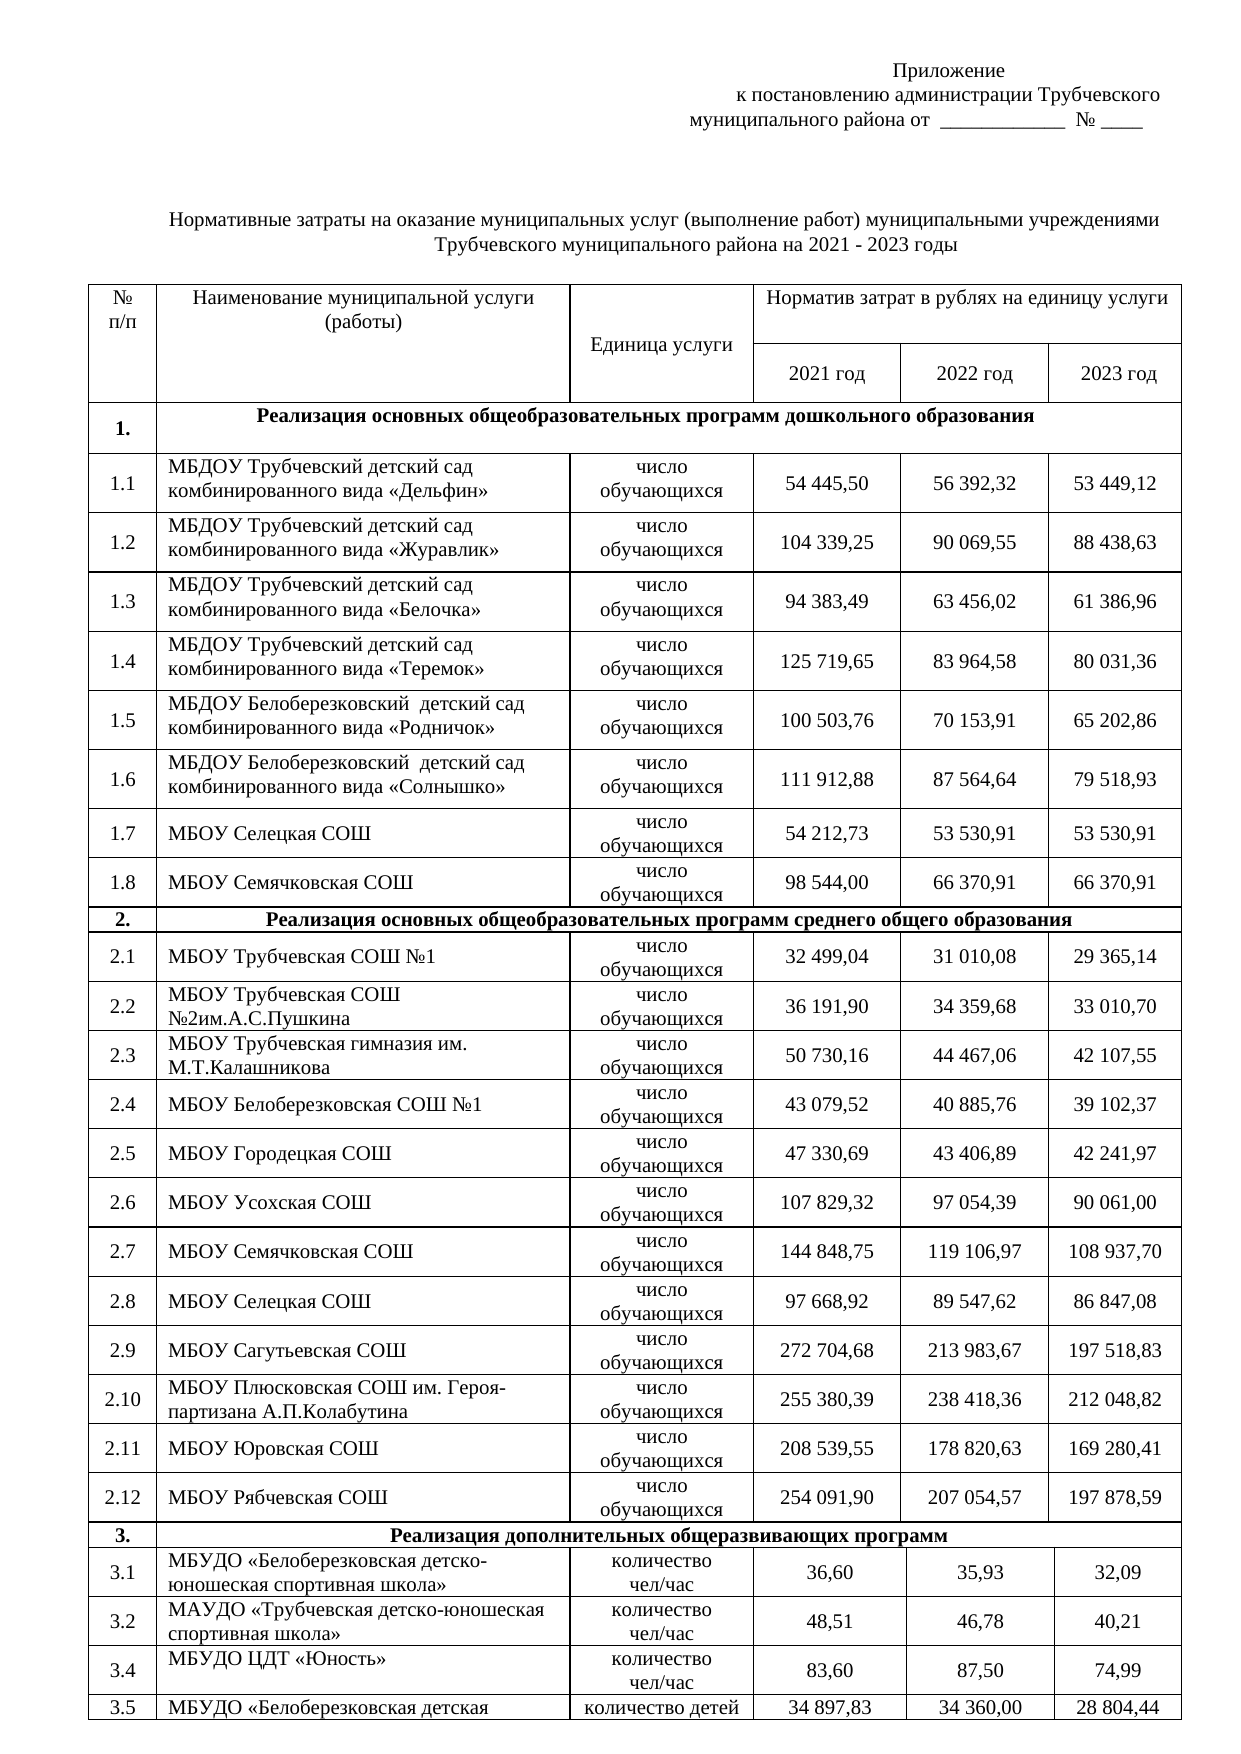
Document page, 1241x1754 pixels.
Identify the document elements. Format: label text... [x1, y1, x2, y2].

table_cell 100 503,76 [754, 691, 900, 749]
table_cell 2. [89, 908, 156, 931]
table_cell 63 456,02 [901, 573, 1048, 631]
table_cell 1.3 [89, 573, 156, 631]
table_cell 208 539,55 [754, 1424, 900, 1472]
table_cell 56 392,32 [901, 454, 1048, 512]
table_cell 36,60 [754, 1548, 906, 1596]
table_cell 87,50 [907, 1646, 1054, 1694]
table_cell 54 212,73 [754, 809, 900, 857]
table_cell 1. [89, 403, 156, 453]
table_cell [157, 1548, 569, 1596]
table_cell 254 091,90 [754, 1473, 900, 1521]
table_cell число обучающихся [571, 691, 753, 749]
table_cell число обучающихся [571, 1277, 753, 1325]
table_cell 87 564,64 [901, 750, 1048, 808]
table_cell 80 031,36 [1049, 632, 1181, 690]
table_cell 66 370,91 [1049, 858, 1181, 906]
table_cell 46,78 [907, 1597, 1054, 1645]
table_cell 97 668,92 [754, 1277, 900, 1325]
table_cell 1.5 [89, 691, 156, 749]
table_cell 104 339,25 [754, 513, 900, 571]
table_cell число обучающихся [571, 1031, 753, 1079]
table_cell 2.10 [89, 1375, 156, 1423]
table_cell 2.7 [89, 1228, 156, 1276]
table_cell 90 061,00 [1049, 1178, 1181, 1226]
table_cell число обучающихся [571, 982, 753, 1030]
table_cell 36 191,90 [754, 982, 900, 1030]
table_cell МБОУ Усохская СОШ [157, 1178, 569, 1226]
table_cell 32,09 [1055, 1548, 1181, 1596]
table_cell число обучающихся [571, 1178, 753, 1226]
table_cell МБДОУ Трубчевский детский сад комбинированного вида «Журавлик» [157, 513, 569, 571]
table_cell 34 897,83 [754, 1695, 906, 1719]
table_cell 255 380,39 [754, 1375, 900, 1423]
table_cell 43 079,52 [754, 1080, 900, 1128]
table_cell число обучающихся [571, 1326, 753, 1374]
table_cell 53 449,12 [1049, 454, 1181, 512]
table_cell 178 820,63 [901, 1424, 1048, 1472]
table_cell 213 983,67 [901, 1326, 1048, 1374]
table_cell 32 499,04 [754, 933, 900, 981]
table_cell 39 102,37 [1049, 1080, 1181, 1128]
table_cell 98 544,00 [754, 858, 900, 906]
table_cell МБОУ Селецкая СОШ [157, 809, 569, 857]
table_cell число обучающихся [571, 1424, 753, 1472]
table_cell 119 106,97 [901, 1228, 1048, 1276]
table_cell МБОУ Трубчевская СОШ №2им.А.С.Пушкина [157, 982, 569, 1030]
table_cell 107 829,32 [754, 1178, 900, 1226]
table_header Норматив затрат в рублях на единицу услуги [754, 285, 1181, 343]
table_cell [157, 1597, 569, 1645]
table_cell МБОУ Селецкая СОШ [157, 1277, 569, 1325]
table_cell 3.1 [89, 1548, 156, 1596]
table_cell 53 530,91 [901, 809, 1048, 857]
table_cell число обучающихся [571, 750, 753, 808]
table_cell МБОУ Плюсковская СОШ им. Героя-партизана А.П.Колабутина [157, 1375, 569, 1423]
table_header Наименование муниципальной услуги (работы) [157, 285, 569, 402]
table_cell 212 048,82 [1049, 1375, 1181, 1423]
table_cell количество чел/час [571, 1646, 753, 1694]
table_cell 1.2 [89, 513, 156, 571]
table_cell Реализация дополнительных общеразвивающих программ [157, 1523, 1181, 1547]
text Приложение [148, 58, 1181, 82]
table_cell МБДОУ Белоберезковский детский сад комбинированного вида «Родничок» [157, 691, 569, 749]
table_cell 2.4 [89, 1080, 156, 1128]
table_cell число обучающихся [571, 1080, 753, 1128]
table_cell МБОУ Трубчевская СОШ №1 [157, 933, 569, 981]
table_cell число обучающихся [571, 513, 753, 571]
table_cell 144 848,75 [754, 1228, 900, 1276]
table_cell 48,51 [754, 1597, 906, 1645]
table_cell МБОУ Юровская СОШ [157, 1424, 569, 1472]
table_cell 272 704,68 [754, 1326, 900, 1374]
table_cell количество чел/час [571, 1597, 753, 1645]
table_cell 61 386,96 [1049, 573, 1181, 631]
table_cell 42 107,55 [1049, 1031, 1181, 1079]
table_cell 33 010,70 [1049, 982, 1181, 1030]
table_cell 108 937,70 [1049, 1228, 1181, 1276]
table_cell 3. [89, 1523, 156, 1547]
text Нормативные затраты на оказание муниципальных услуг (выполнение работ) муниципальными учреждениями [148, 207, 1181, 231]
table_cell 2.6 [89, 1178, 156, 1226]
table_cell 89 547,62 [901, 1277, 1048, 1325]
table_cell 53 530,91 [1049, 809, 1181, 857]
table_cell 97 054,39 [901, 1178, 1048, 1226]
table_cell 2021 год [754, 344, 900, 402]
table_cell МБОУ Семячковская СОШ [157, 1228, 569, 1276]
table_cell 44 467,06 [901, 1031, 1048, 1079]
table_cell число обучающихся [571, 933, 753, 981]
table_cell 74,99 [1055, 1646, 1181, 1694]
table_cell 40,21 [1055, 1597, 1181, 1645]
text муниципального района от ____________ № ____ [148, 106, 1181, 131]
table_cell 207 054,57 [901, 1473, 1048, 1521]
table_cell Реализация основных общеобразовательных программ среднего общего образования [157, 908, 1181, 931]
table_cell 42 241,97 [1049, 1129, 1181, 1177]
table_cell МБОУ Рябчевская СОШ [157, 1473, 569, 1521]
table_cell 197 878,59 [1049, 1473, 1181, 1521]
table_cell 28 804,44 [1055, 1695, 1181, 1719]
table_cell 35,93 [907, 1548, 1054, 1596]
table_cell 1.4 [89, 632, 156, 690]
table_cell количество чел/час [571, 1548, 753, 1596]
table_cell 83,60 [754, 1646, 906, 1694]
table_cell 197 518,83 [1049, 1326, 1181, 1374]
table_cell число обучающихся [571, 1375, 753, 1423]
table_cell 3.4 [89, 1646, 156, 1694]
table_cell 50 730,16 [754, 1031, 900, 1079]
table_cell 86 847,08 [1049, 1277, 1181, 1325]
table_cell 90 069,55 [901, 513, 1048, 571]
table_cell 83 964,58 [901, 632, 1048, 690]
table_cell 1.8 [89, 858, 156, 906]
table_cell 79 518,93 [1049, 750, 1181, 808]
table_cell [157, 1695, 569, 1719]
table_cell МБДОУ Трубчевский детский сад комбинированного вида «Белочка» [157, 573, 569, 631]
table_cell МБДОУ Трубчевский детский сад комбинированного вида «Теремок» [157, 632, 569, 690]
table_cell 1.7 [89, 809, 156, 857]
table_cell 94 383,49 [754, 573, 900, 631]
table_cell МБУДО ЦДТ «Юность» [157, 1646, 569, 1694]
text Трубчевского муниципального района на 2021 - 2023 годы [148, 231, 1181, 256]
table_cell 2023 год [1049, 344, 1181, 402]
table_cell 2.8 [89, 1277, 156, 1325]
table_cell 3.5 [89, 1695, 156, 1719]
table_cell 43 406,89 [901, 1129, 1048, 1177]
table_cell МБОУ Трубчевская гимназия им. М.Т.Калашникова [157, 1031, 569, 1079]
table_cell Реализация основных общеобразовательных программ дошкольного образования [157, 403, 1181, 453]
table_cell 47 330,69 [754, 1129, 900, 1177]
table_cell 31 010,08 [901, 933, 1048, 981]
table_cell 2022 год [901, 344, 1048, 402]
table_cell 1.6 [89, 750, 156, 808]
table_cell количество детей [571, 1695, 753, 1719]
table_cell 2.9 [89, 1326, 156, 1374]
table_cell число обучающихся [571, 573, 753, 631]
table_header Единица услуги [571, 285, 753, 402]
table_cell 34 359,68 [901, 982, 1048, 1030]
table_cell число обучающихся [571, 454, 753, 512]
table_cell 40 885,76 [901, 1080, 1048, 1128]
table_cell 2.1 [89, 933, 156, 981]
table_cell 2.11 [89, 1424, 156, 1472]
table_cell 34 360,00 [907, 1695, 1054, 1719]
table_cell число обучающихся [571, 632, 753, 690]
table_cell 66 370,91 [901, 858, 1048, 906]
table_cell 1.1 [89, 454, 156, 512]
table_cell число обучающихся [571, 858, 753, 906]
table_cell МБДОУ Трубчевский детский сад комбинированного вида «Дельфин» [157, 454, 569, 512]
table_cell число обучающихся [571, 1129, 753, 1177]
table_cell 29 365,14 [1049, 933, 1181, 981]
table_cell 3.2 [89, 1597, 156, 1645]
table_cell 54 445,50 [754, 454, 900, 512]
table_cell 238 418,36 [901, 1375, 1048, 1423]
table_cell 169 280,41 [1049, 1424, 1181, 1472]
table_cell МБОУ Сагутьевская СОШ [157, 1326, 569, 1374]
table_cell число обучающихся [571, 1473, 753, 1521]
table_cell 70 153,91 [901, 691, 1048, 749]
table_cell МБДОУ Белоберезковский детский сад комбинированного вида «Солнышко» [157, 750, 569, 808]
table_cell 2.2 [89, 982, 156, 1030]
table_cell число обучающихся [571, 1228, 753, 1276]
table_cell число обучающихся [571, 809, 753, 857]
text к постановлению администрации Трубчевского [148, 82, 1181, 106]
table_cell 88 438,63 [1049, 513, 1181, 571]
table_cell 65 202,86 [1049, 691, 1181, 749]
table_cell 125 719,65 [754, 632, 900, 690]
table_cell МБОУ Городецкая СОШ [157, 1129, 569, 1177]
table_cell 111 912,88 [754, 750, 900, 808]
table_cell МБОУ Белоберезковская СОШ №1 [157, 1080, 569, 1128]
table_cell 2.5 [89, 1129, 156, 1177]
table_cell МБОУ Семячковская СОШ [157, 858, 569, 906]
table_cell 2.3 [89, 1031, 156, 1079]
table_header № п/п [89, 285, 156, 402]
table_cell 2.12 [89, 1473, 156, 1521]
